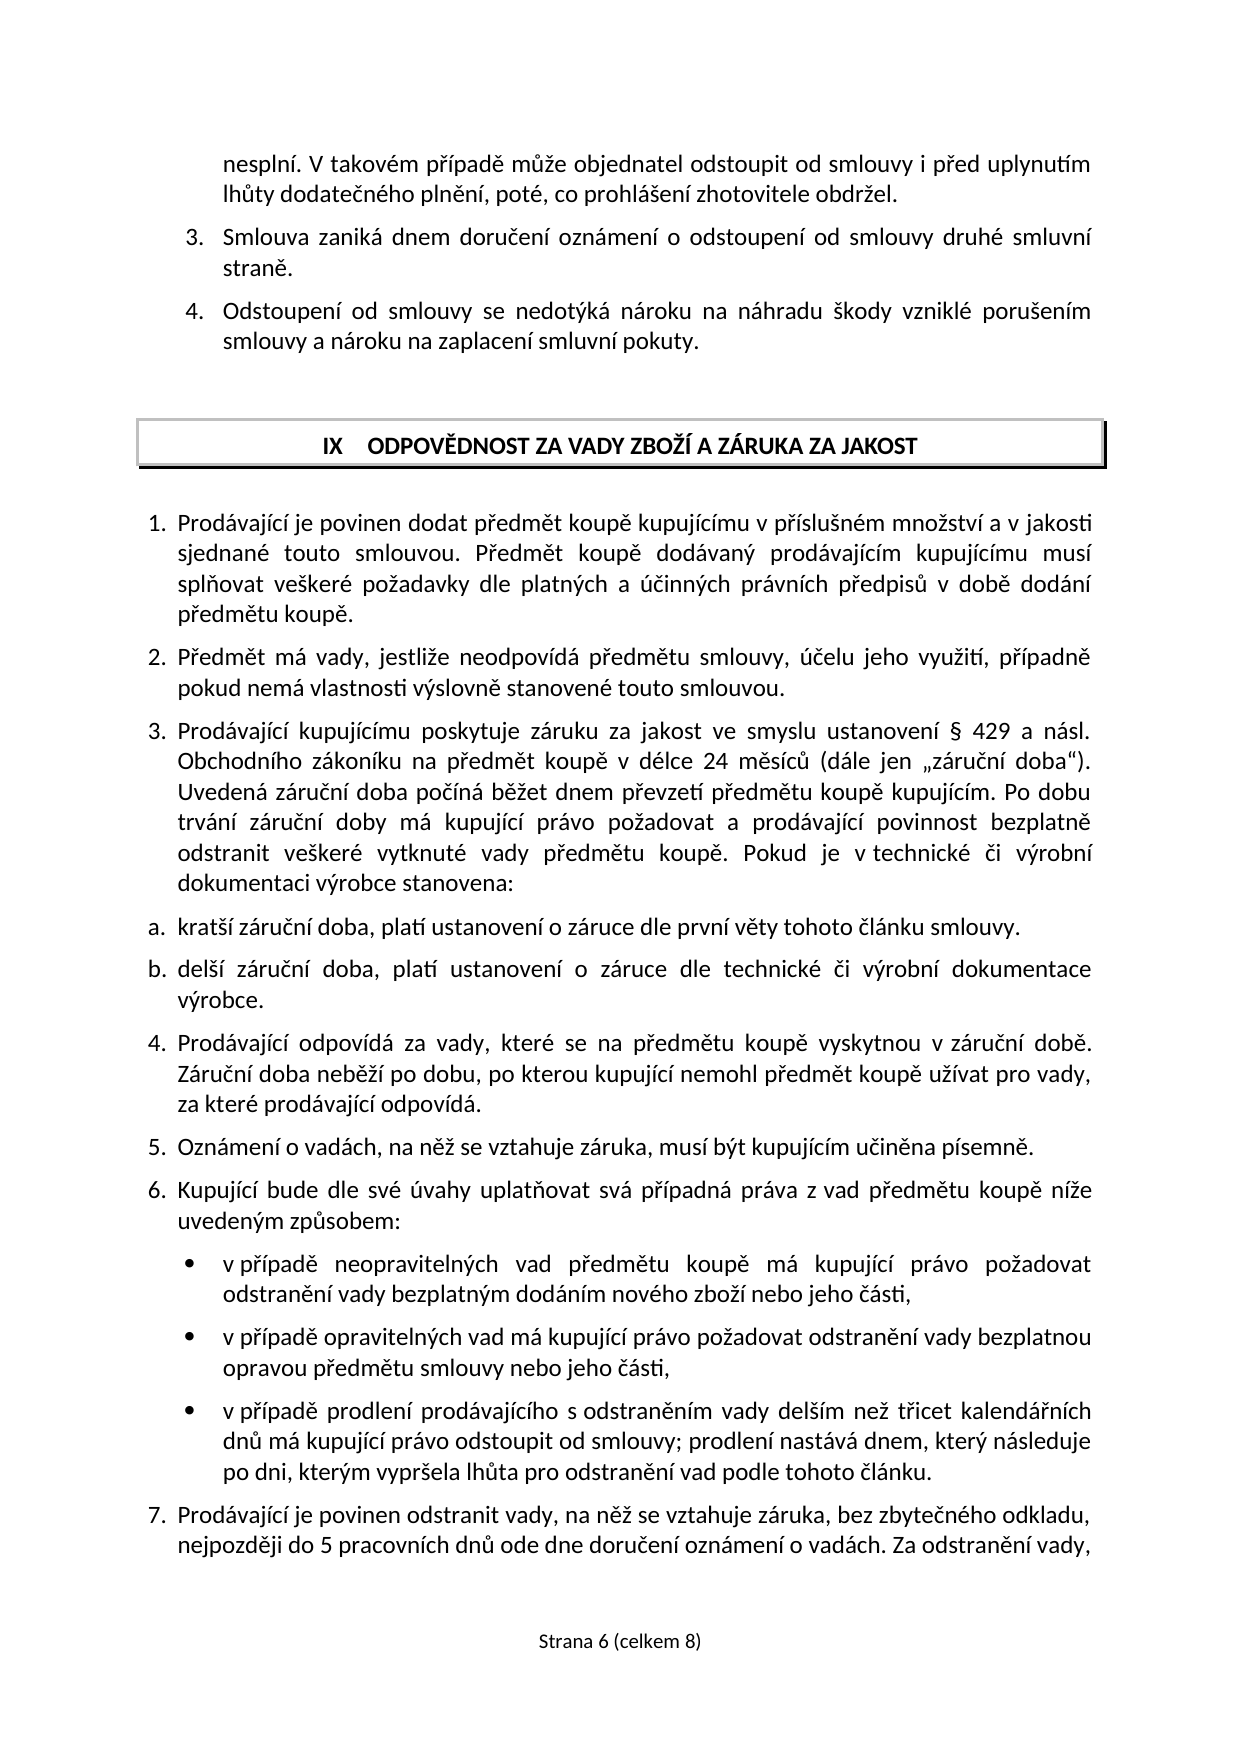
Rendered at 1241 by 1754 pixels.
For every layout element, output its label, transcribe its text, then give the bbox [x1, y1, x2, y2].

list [185, 148, 1092, 209]
list kratší záruční doba, platí ustanovení o záruce dle první věty tohoto článku smlouvy. [148, 911, 1092, 941]
list Prodávající odpovídá za vady, které se na předmětu koupě vyskytnou v záruční době. Záruční doba neběží po dobu, po kterou kupující nemohl předmět koupě užívat pro vady, za které prodávající odpovídá. [148, 1027, 1092, 1119]
list v případě prodlení prodávajícího s odstraněním vady delším než třicet kalendářních dnů má kupující právo odstoupit od smlouvy; prodlení nastává dnem, který následuje po dni, kterým vypršela lhůta pro odstranění vad podle tohoto článku. [185, 1395, 1092, 1486]
list Prodávající kupujícímu poskytuje záruku za jakost ve smyslu ustanovení § 429 a násl. Obchodního zákoníku na předmět koupě v délce 24 měsíců (dále jen „záruční doba“). Uvedená záruční doba počíná běžet dnem převzetí předmětu koupě kupujícím. Po dobu trvání záruční doby má kupující právo požadovat a prodávající povinnost bezplatně odstranit veškeré vytknuté vady předmětu koupě. Pokud je v technické či výrobní dokumentaci výrobce stanovena: [148, 715, 1092, 898]
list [148, 1499, 1092, 1560]
list Oznámení o vadách, na něž se vztahuje záruka, musí být kupujícím učiněna písemně. [148, 1131, 1092, 1162]
list Odstoupení od smlouvy se nedotýká nároku na náhradu škody vzniklé porušením smlouvy a nároku na zaplacení smluvní pokuty. [185, 295, 1092, 356]
list v případě opravitelných vad má kupující právo požadovat odstranění vady bezplatnou opravou předmětu smlouvy nebo jeho části, [185, 1321, 1092, 1382]
list v případě neopravitelných vad předmětu koupě má kupující právo požadovat odstranění vady bezplatným dodáním nového zboží nebo jeho části, [185, 1248, 1092, 1309]
list Smlouva zaniká dnem doručení oznámení o odstoupení od smlouvy druhé smluvní straně. [185, 221, 1092, 282]
list Kupující bude dle své úvahy uplatňovat svá případná práva z vad předmětu koupě níže uvedeným způsobem: [148, 1174, 1092, 1235]
list Prodávající je povinen dodat předmět koupě kupujícímu v příslušném množství a v jakosti sjednané touto smlouvou. Předmět koupě dodávaný prodávajícím kupujícímu musí splňovat veškeré požadavky dle platných a účinných právních předpisů v době dodání předmětu koupě. [148, 507, 1092, 629]
text odpovědnost za vady zboží a záruka za jakost [139, 421, 1101, 463]
list delší záruční doba, platí ustanovení o záruce dle technické či výrobní dokumentace výrobce. [148, 954, 1092, 1015]
list Předmět má vady, jestliže neodpovídá předmětu smlouvy, účelu jeho využití, případně pokud nemá vlastnosti výslovně stanovené touto smlouvou. [148, 641, 1092, 702]
